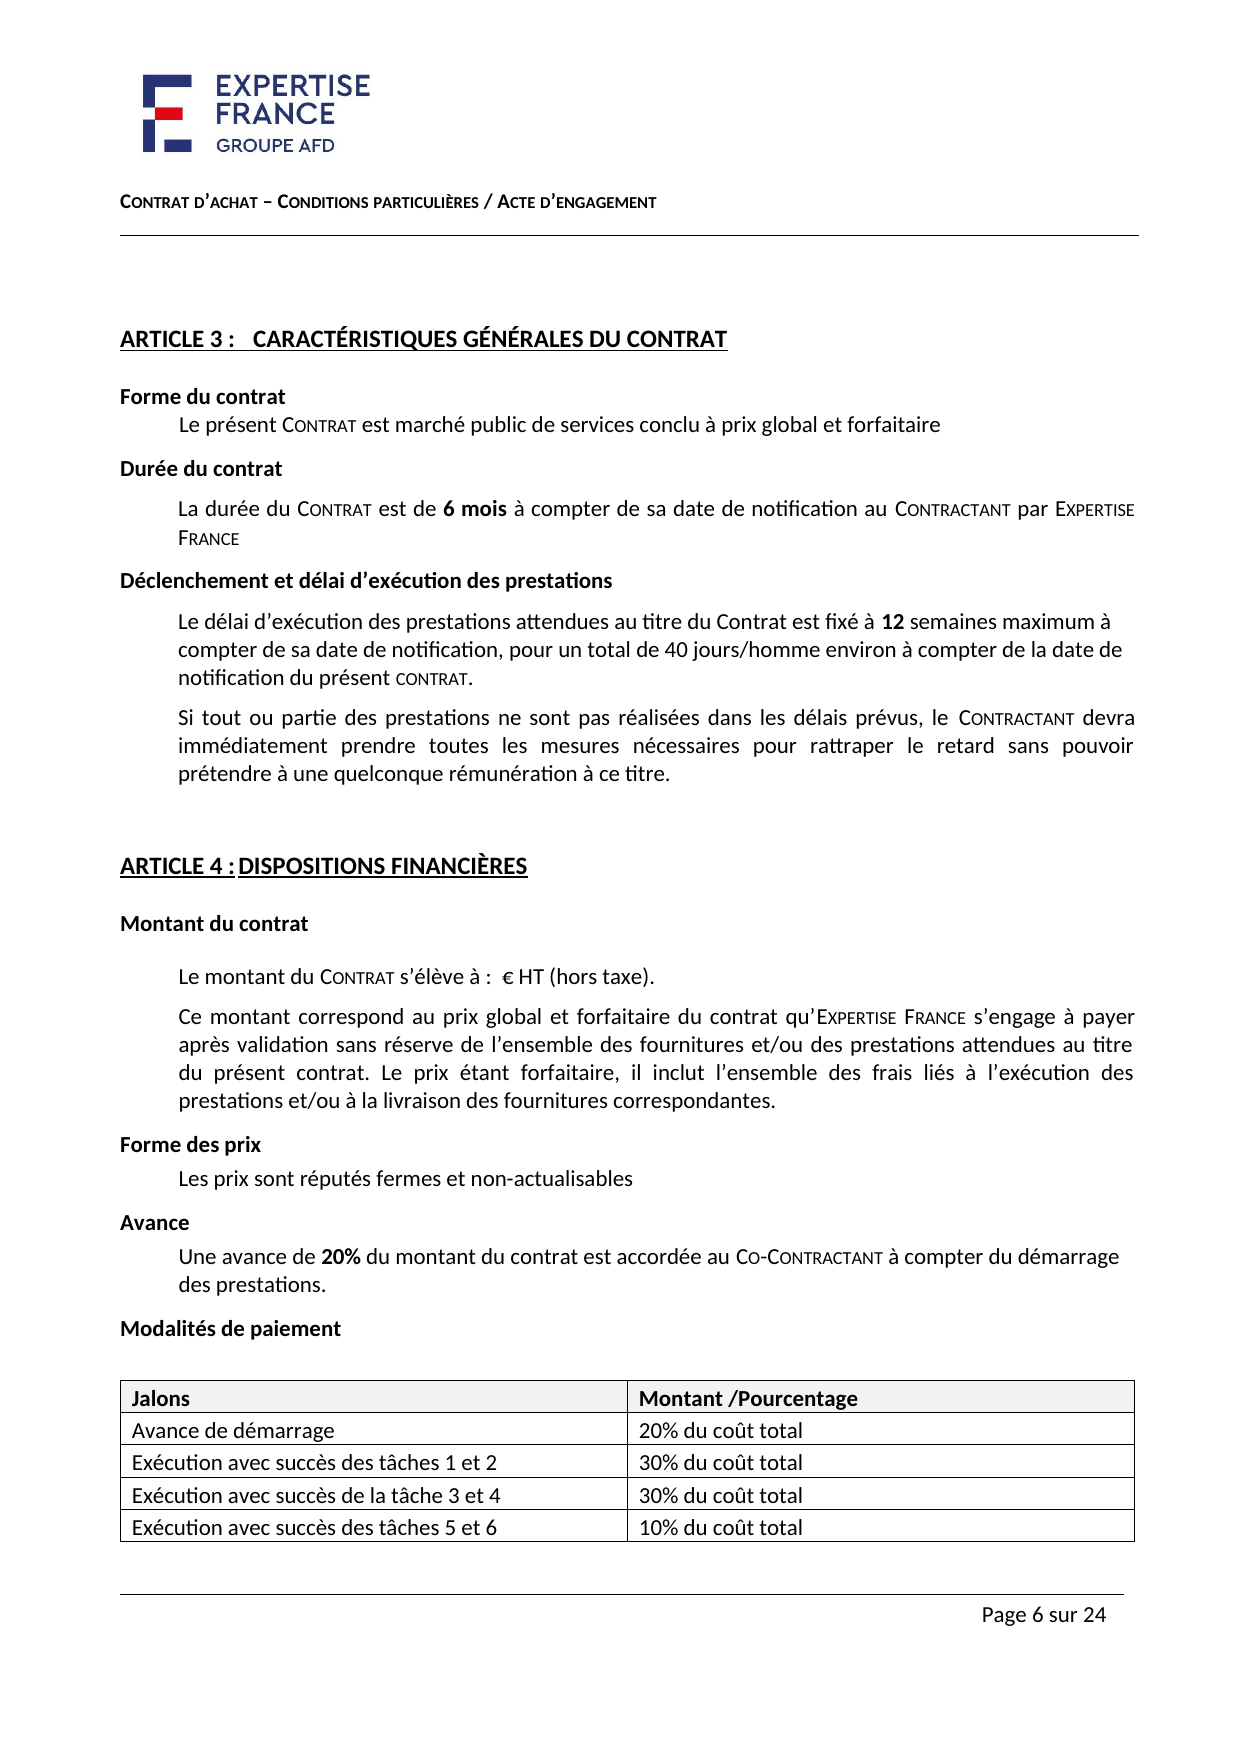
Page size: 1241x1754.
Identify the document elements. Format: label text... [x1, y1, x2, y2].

subtitle Forme des prix [120, 1127, 1135, 1158]
list Une avance de 20% du montant du contrat est accordée au Co-Contractant à compter du démarrage des prestations. [178, 1242, 1135, 1298]
list Dispositions financiÈres [120, 850, 1135, 881]
text La durée du Contrat est de 6 mois à compter de sa date de notification au Contractant par Expertise France [178, 494, 1135, 551]
subtitle Montant du contrat [120, 906, 1135, 937]
list Ce montant correspond au prix global et forfaitaire du contrat qu’Expertise France s’engage à payer après validation sans réserve de l’ensemble des fournitures et/ou des prestations attendues au titre du présent contrat. Le prix étant forfaitaire, il inclut l’ensemble des frais liés à l’exécution des prestations et/ou à la livraison des fournitures correspondantes. [178, 1002, 1135, 1114]
table_cell Exécution avec succès des tâches 1 et 2 [121, 1445, 627, 1477]
subtitle Déclenchement et délai d’exécution des prestations [120, 563, 1135, 594]
subtitle Durée du contrat [120, 451, 1135, 482]
table_header Montant /Pourcentage [628, 1381, 1134, 1412]
list Le montant du Contrat s’élève à : € HT (hors taxe). [178, 962, 1135, 990]
subtitle Modalités de paiement [120, 1311, 1135, 1342]
text Le présent Contrat est marché public de services conclu à prix global et forfaitaire [179, 410, 1135, 438]
table_cell 20% du coût total [628, 1413, 1134, 1444]
table_cell 30% du coût total [628, 1478, 1134, 1509]
subtitle Avance [120, 1205, 1135, 1236]
table_cell Exécution avec succès des tâches 5 et 6 [121, 1510, 627, 1541]
table_cell 10% du coût total [628, 1510, 1134, 1541]
table_cell 30% du coût total [628, 1445, 1134, 1477]
table_cell Exécution avec succès de la tâche 3 et 4 [121, 1478, 627, 1509]
table_cell Avance de démarrage [121, 1413, 627, 1444]
list Les prix sont réputés fermes et non-actualisables [178, 1164, 1135, 1192]
picture [120, 41, 397, 183]
text Le délai d’exécution des prestations attendues au titre du Contrat est fixé à 12 semaines maximum à compter de sa date de notification, pour un total de 40 jours/homme environ à compter de la date de notification du présent contrat. [178, 607, 1135, 691]
text Si tout ou partie des prestations ne sont pas réalisées dans les délais prévus, le Contractant devra immédiatement prendre toutes les mesures nécessaires pour rattraper le retard sans pouvoir prétendre à une quelconque rémunération à ce titre. [178, 703, 1135, 787]
subtitle Forme du contrat [120, 379, 1135, 410]
table_header Jalons [121, 1381, 627, 1412]
list CaractÉristiques gÉnÉrales du contrat [120, 323, 1135, 354]
